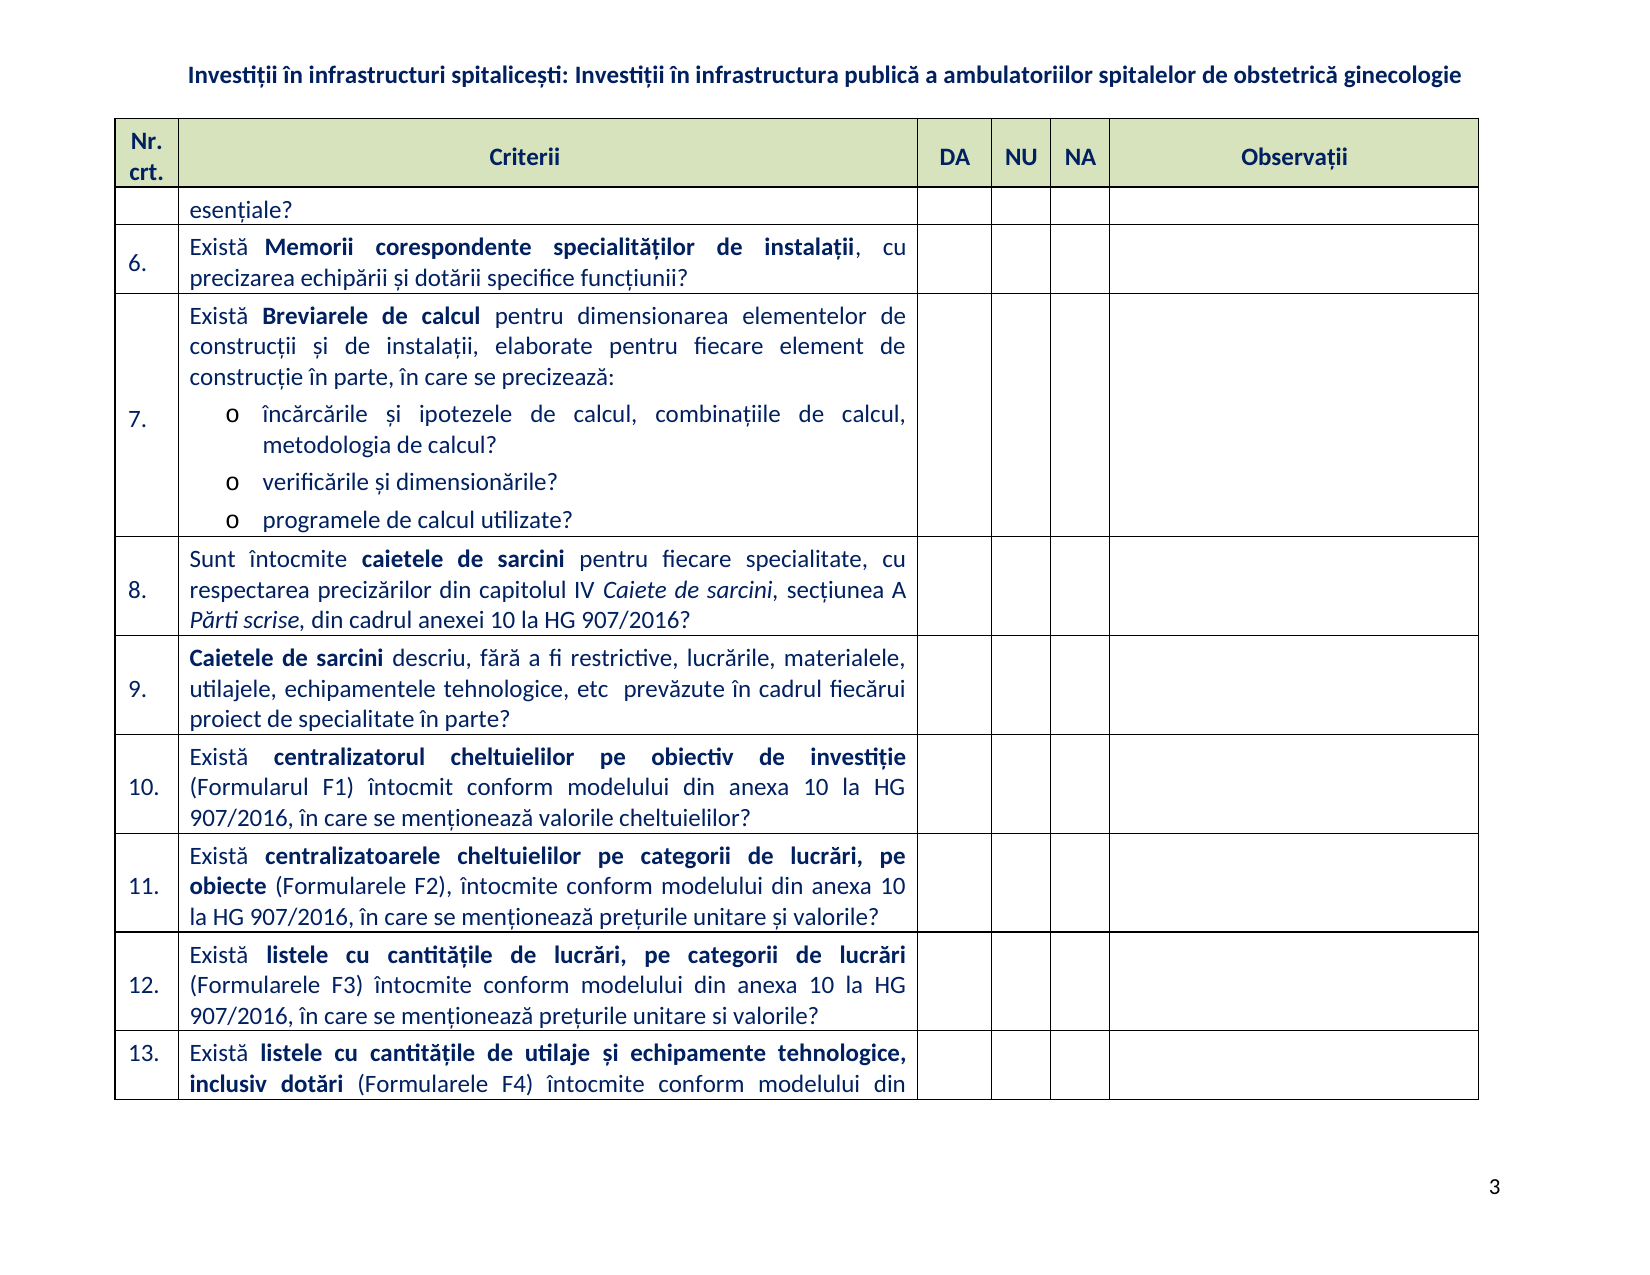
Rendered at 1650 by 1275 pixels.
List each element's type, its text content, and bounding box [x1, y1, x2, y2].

table_cell [1051, 294, 1109, 536]
table_cell [1110, 933, 1478, 1030]
table_cell [918, 834, 991, 931]
table_cell [918, 225, 991, 293]
table_cell [992, 225, 1050, 293]
table_cell [918, 1031, 991, 1099]
table_cell [992, 188, 1050, 224]
table_cell [1051, 636, 1109, 734]
table_header NU [992, 119, 1050, 186]
table_cell Caietele de sarcini descriu, fără a fi restrictive, lucrările, materialele, utilajele, echipamentele tehnologice, etc prevăzute în cadrul fiecărui proiect de specialitate în parte? [179, 636, 917, 734]
table_cell [116, 225, 178, 293]
table_cell [116, 188, 178, 224]
table_cell [918, 537, 991, 635]
table_cell Există Memorii corespondente specialităților de instalații, cu precizarea echipării şi dotării specifice funcțiunii? [179, 225, 917, 293]
table_cell [116, 933, 178, 1030]
table_cell [1110, 188, 1478, 224]
table_cell [1051, 735, 1109, 833]
table_header DA [918, 119, 991, 186]
table_cell [1110, 834, 1478, 931]
table_cell [1051, 225, 1109, 293]
table_cell [116, 735, 178, 833]
table_cell [116, 1031, 178, 1099]
table_cell Există Breviarele de calcul pentru dimensionarea elementelor de construcții şi de instalații, elaborate pentru fiecare element de construcție în parte, în care se precizează: încărcările şi ipotezele de calcul, combinațiile de calcul, metodologia de calcul? verificările şi dimensionările? programele de calcul utilizate? [179, 294, 917, 536]
table_cell [992, 636, 1050, 734]
table_cell [116, 537, 178, 635]
table_cell [918, 294, 991, 536]
table_cell [116, 636, 178, 734]
table_cell [918, 188, 991, 224]
table_cell Există listele cu cantitățile de lucrări, pe categorii de lucrări (Formularele F3) întocmite conform modelului din anexa 10 la HG 907/2016, în care se menționează prețurile unitare si valorile? [179, 933, 917, 1030]
table_cell [1051, 933, 1109, 1030]
table_cell [1110, 636, 1478, 734]
table_cell [1110, 735, 1478, 833]
table_cell [992, 537, 1050, 635]
table_header NA [1051, 119, 1109, 186]
table_cell [992, 735, 1050, 833]
table_cell Există centralizatorul cheltuielilor pe obiectiv de investiție (Formularul F1) întocmit conform modelului din anexa 10 la HG 907/2016, în care se menționează valorile cheltuielilor? [179, 735, 917, 833]
table_cell Sunt întocmite caietele de sarcini pentru fiecare specialitate, cu respectarea precizărilor din capitolul IV Caiete de sarcini, secțiunea A Părti scrise, din cadrul anexei 10 la HG 907/2016? [179, 537, 917, 635]
table_cell [918, 933, 991, 1030]
table_cell [918, 735, 991, 833]
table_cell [179, 1031, 917, 1099]
table_cell [992, 834, 1050, 931]
table_header Nr. crt. [116, 119, 178, 186]
table_cell [116, 294, 178, 536]
table_cell Există centralizatoarele cheltuielilor pe categorii de lucrări, pe obiecte (Formularele F2), întocmite conform modelului din anexa 10 la HG 907/2016, în care se menționează prețurile unitare și valorile? [179, 834, 917, 931]
table_cell [1051, 188, 1109, 224]
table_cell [179, 188, 917, 224]
table_cell [116, 834, 178, 931]
table_cell [1110, 537, 1478, 635]
table_cell [992, 294, 1050, 536]
table_cell [1110, 1031, 1478, 1099]
table_cell [1051, 834, 1109, 931]
table_cell [1110, 225, 1478, 293]
table_header Observații [1110, 119, 1478, 186]
table_cell [1051, 537, 1109, 635]
table_cell [992, 933, 1050, 1030]
table_cell [1051, 1031, 1109, 1099]
table_cell [992, 1031, 1050, 1099]
table_header Criterii [179, 119, 917, 186]
table_cell [1110, 294, 1478, 536]
table_cell [918, 636, 991, 734]
